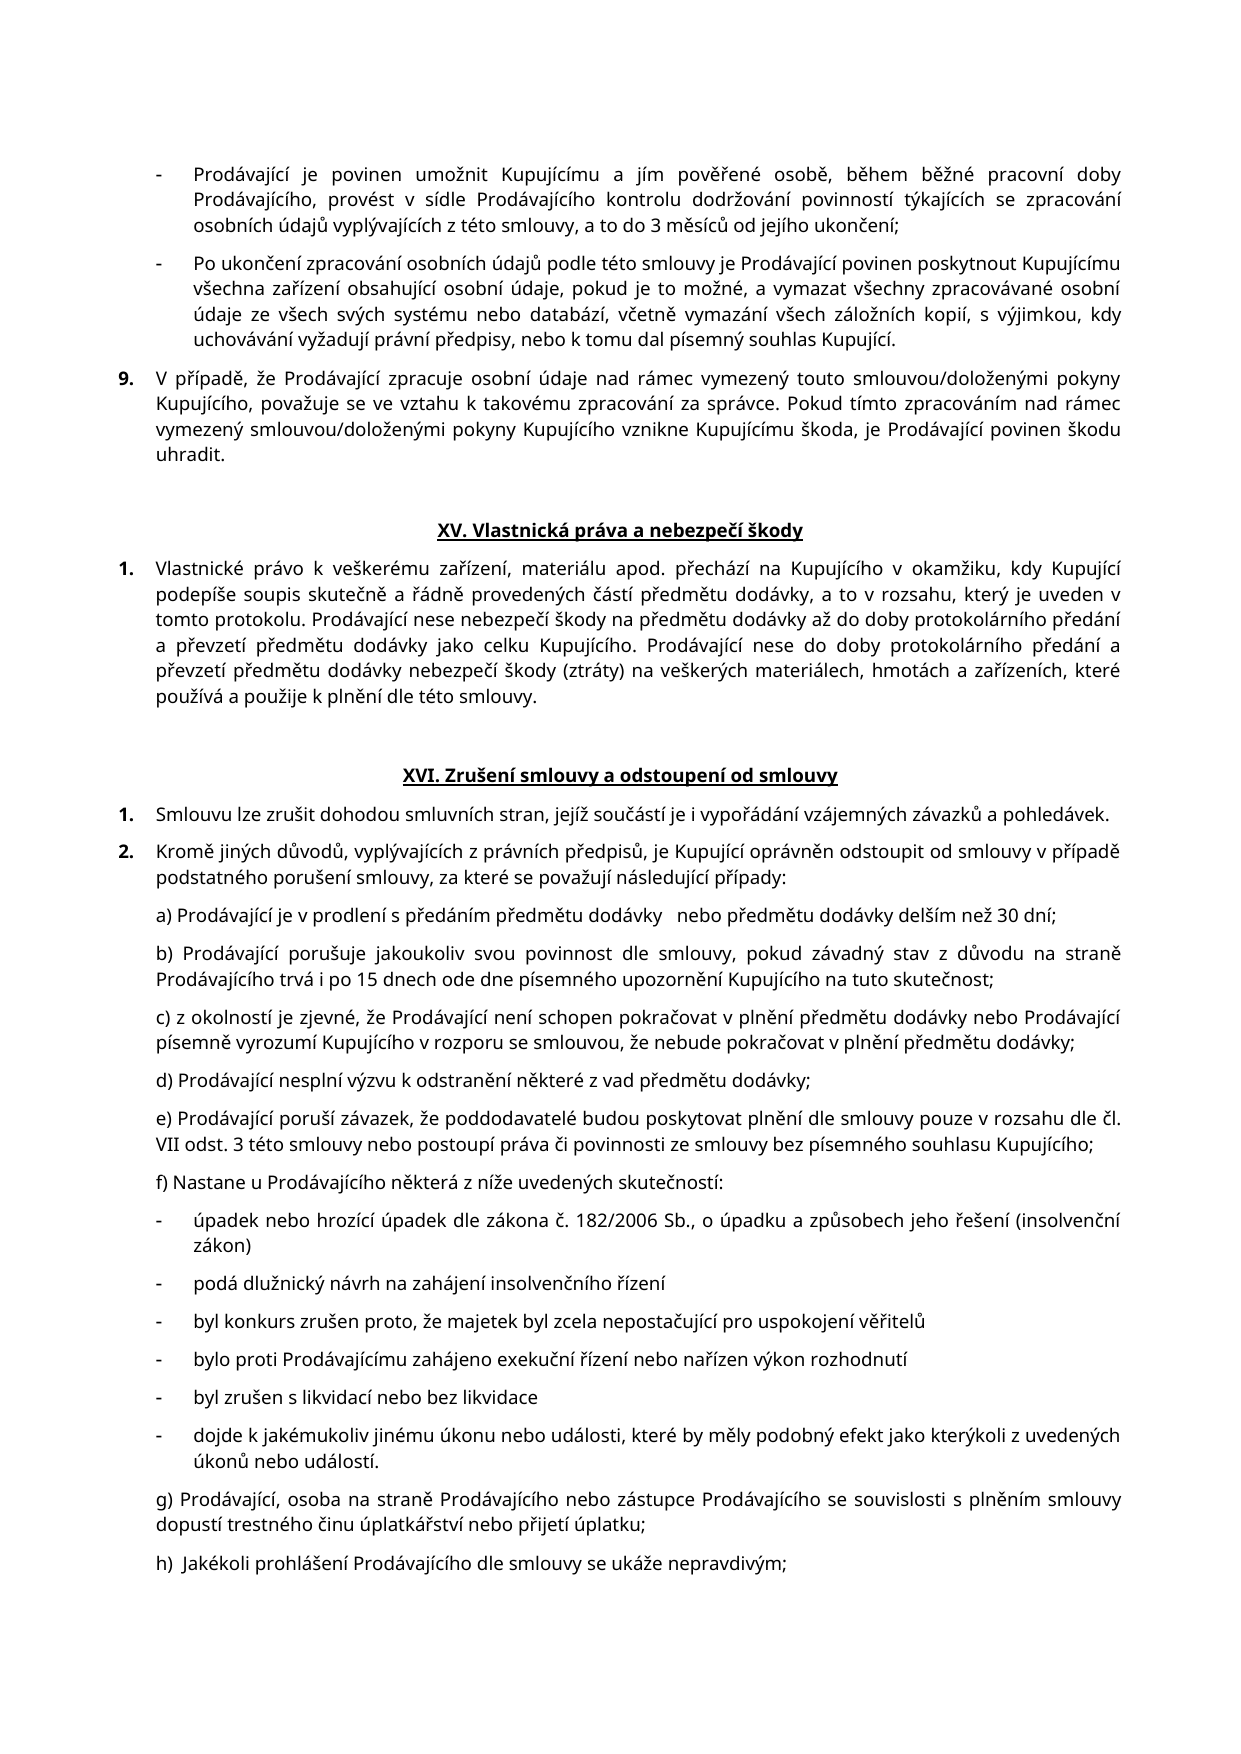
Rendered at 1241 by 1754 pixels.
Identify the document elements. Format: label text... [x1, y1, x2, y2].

list bylo proti Prodávajícímu zahájeno exekuční řízení nebo nařízen výkon rozhodnutí [156, 1347, 1122, 1372]
text Vlastnická práva a nebezpečí škody [118, 517, 1122, 543]
list byl konkurs zrušen proto, že majetek byl zcela nepostačující pro uspokojení věřitelů [156, 1309, 1122, 1334]
text h) Jakékoli prohlášení Prodávajícího dle smlouvy se ukáže nepravdivým; [156, 1550, 1122, 1575]
text 1. Smlouvu lze zrušit dohodou smluvních stran, jejíž součástí je i vypořádání vzájemných závazků a pohledávek. [118, 801, 1122, 826]
text 2. Kromě jiných důvodů, vyplývajících z právních předpisů, je Kupující oprávněn odstoupit od smlouvy v případě podstatného porušení smlouvy, za které se považují následující případy: [118, 839, 1122, 890]
list dojde k jakémukoliv jinému úkonu nebo události, které by měly podobný efekt jako kterýkoli z uvedených úkonů nebo událostí. [156, 1423, 1122, 1474]
text b) Prodávající porušuje jakoukoliv svou povinnost dle smlouvy, pokud závadný stav z důvodu na straně Prodávajícího trvá i po 15 dnech ode dne písemného upozornění Kupujícího na tuto skutečnost; [156, 940, 1122, 991]
list Po ukončení zpracování osobních údajů podle této smlouvy je Prodávající povinen poskytnout Kupujícímu všechna zařízení obsahující osobní údaje, pokud je to možné, a vymazat všechny zpracovávané osobní údaje ze všech svých systému nebo databází, včetně vymazání všech záložních kopií, s výjimkou, kdy uchovávání vyžadují právní předpisy, nebo k tomu dal písemný souhlas Kupující. [156, 250, 1122, 352]
text g) Prodávající, osoba na straně Prodávajícího nebo zástupce Prodávajícího se souvislosti s plněním smlouvy dopustí trestného činu úplatkářství nebo přijetí úplatku; [156, 1486, 1122, 1537]
text a) Prodávající je v prodlení s předáním předmětu dodávky nebo předmětu dodávky delším než 30 dní; [156, 902, 1122, 928]
list byl zrušen s likvidací nebo bez likvidace [156, 1385, 1122, 1410]
list podá dlužnický návrh na zahájení insolvenčního řízení [156, 1271, 1122, 1296]
text f) Nastane u Prodávajícího některá z níže uvedených skutečností: [156, 1169, 1122, 1194]
list Prodávající je povinen umožnit Kupujícímu a jím pověřené osobě, během běžné pracovní doby Prodávajícího, provést v sídle Prodávajícího kontrolu dodržování povinností týkajících se zpracování osobních údajů vyplývajících z této smlouvy, a to do 3 měsíců od jejího ukončení; [156, 161, 1122, 238]
text e) Prodávající poruší závazek, že poddodavatelé budou poskytovat plnění dle smlouvy pouze v rozsahu dle čl. VII odst. 3 této smlouvy nebo postoupí práva či povinnosti ze smlouvy bez písemného souhlasu Kupujícího; [156, 1106, 1122, 1157]
text Zrušení smlouvy a odstoupení od smlouvy [118, 763, 1122, 788]
text d) Prodávající nesplní výzvu k odstranění některé z vad předmětu dodávky; [156, 1067, 1122, 1093]
text c) z okolností je zjevné, že Prodávající není schopen pokračovat v plnění předmětu dodávky nebo Prodávající písemně vyrozumí Kupujícího v rozporu se smlouvou, že nebude pokračovat v plnění předmětu dodávky; [156, 1004, 1122, 1055]
list úpadek nebo hrozící úpadek dle zákona č. 182/2006 Sb., o úpadku a způsobech jeho řešení (insolvenční zákon) [156, 1207, 1122, 1258]
text 1. Vlastnické právo k veškerému zařízení, materiálu apod. přechází na Kupujícího v okamžiku, kdy Kupující podepíše soupis skutečně a řádně provedených částí předmětu dodávky, a to v rozsahu, který je uveden v tomto protokolu. Prodávající nese nebezpečí škody na předmětu dodávky až do doby protokolárního předání a převzetí předmětu dodávky jako celku Kupujícího. Prodávající nese do doby protokolárního předání a převzetí předmětu dodávky nebezpečí škody (ztráty) na veškerých materiálech, hmotách a zařízeních, které používá a použije k plnění dle této smlouvy. [118, 555, 1122, 708]
text 9. V případě, že Prodávající zpracuje osobní údaje nad rámec vymezený touto smlouvou/doloženými pokyny Kupujícího, považuje se ve vztahu k takovému zpracování za správce. Pokud tímto zpracováním nad rámec vymezený smlouvou/doloženými pokyny Kupujícího vznikne Kupujícímu škoda, je Prodávající povinen škodu uhradit. [118, 365, 1122, 467]
